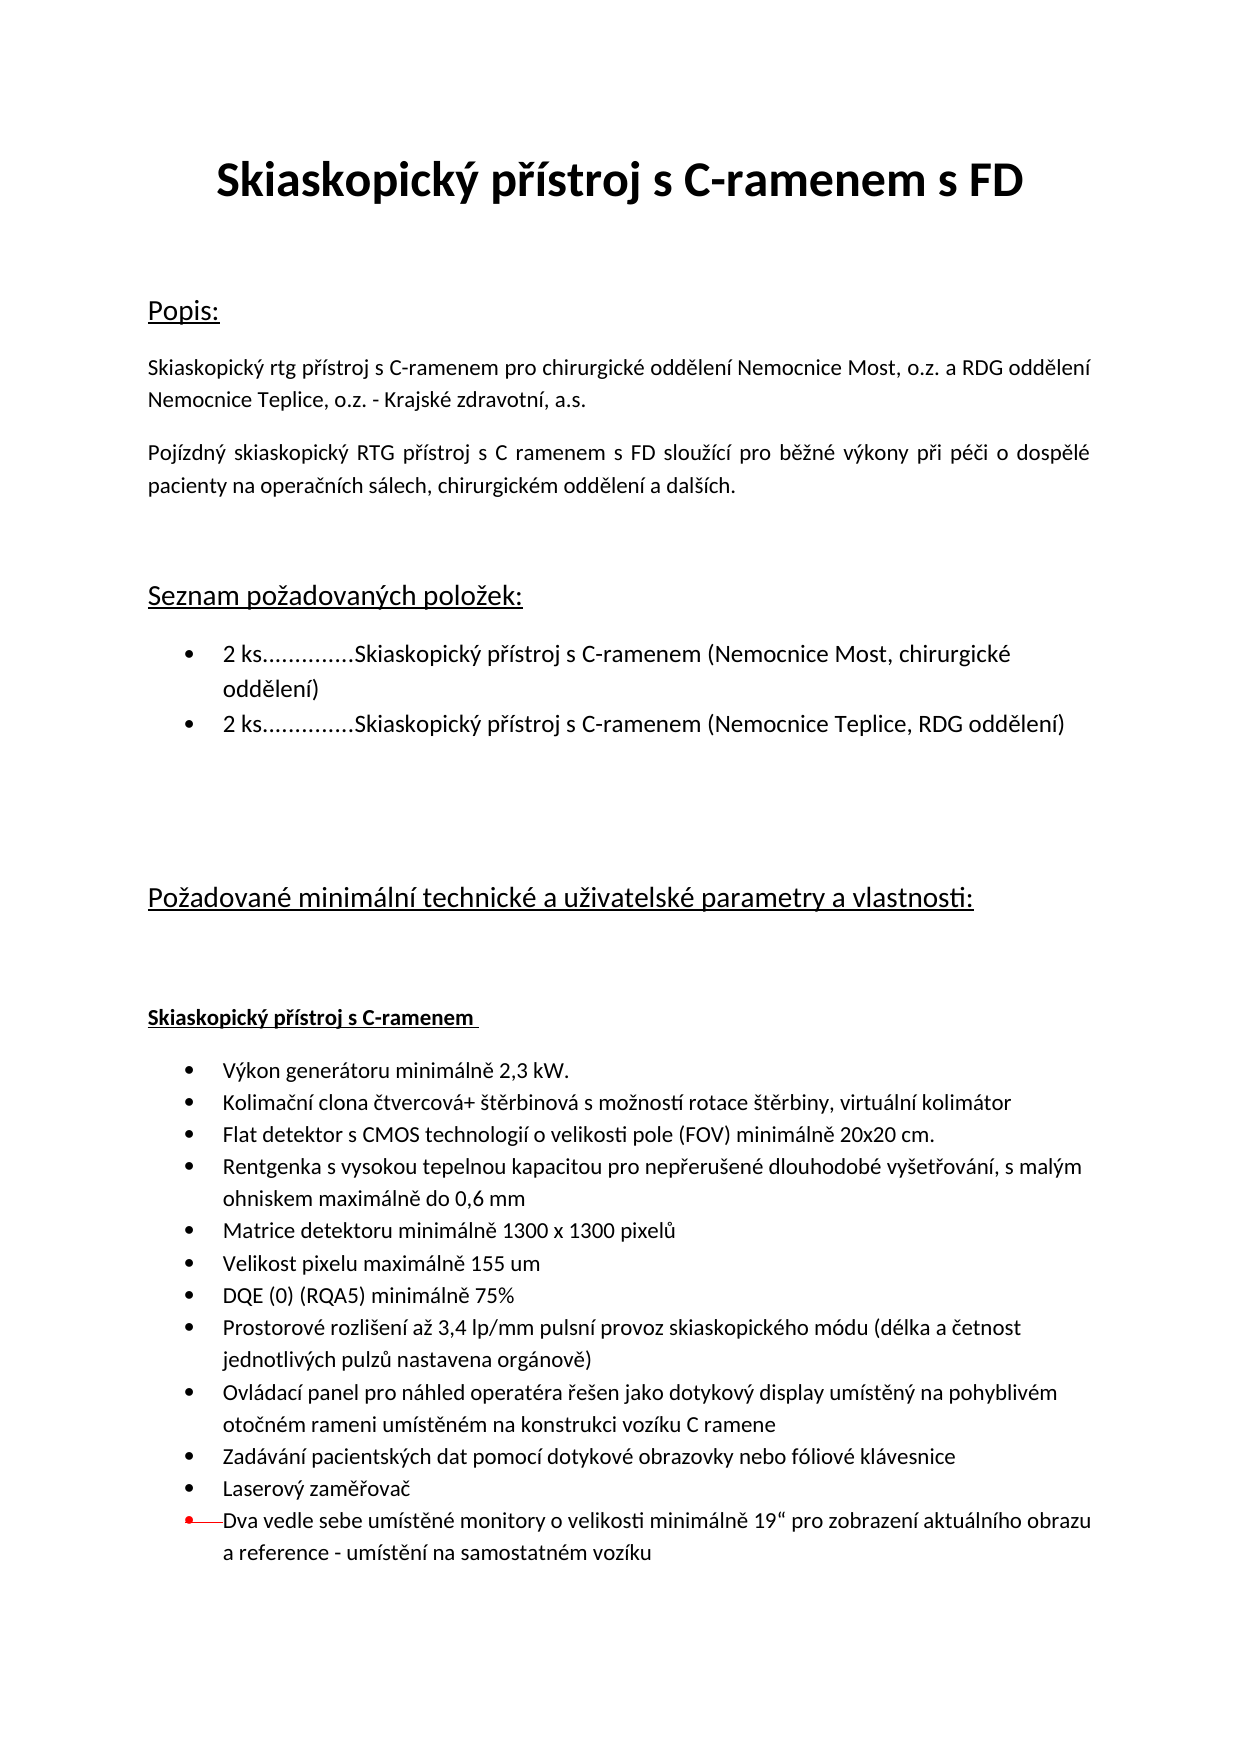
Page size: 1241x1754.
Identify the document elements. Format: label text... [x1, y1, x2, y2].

list Matrice detektoru minimálně 1300 x 1300 pixelů [185, 1217, 1093, 1245]
list 2 ks Skiaskopický přístroj s C-ramenem (Nemocnice Teplice, RDG oddělení) [185, 708, 1093, 739]
list Laserový zaměřovač [185, 1474, 1093, 1502]
list 2 ks Skiaskopický přístroj s C-ramenem (Nemocnice Most, chirurgické oddělení) [185, 638, 1093, 704]
list Ovládací panel pro náhled operatéra řešen jako dotykový display umístěný na pohyblivém otočném rameni umístěném na konstrukci vozíku C ramene [185, 1378, 1093, 1438]
text Skiaskopický přístroj s C-ramenem s FD [148, 148, 1093, 209]
list Velikost pixelu maximálně 155 um [185, 1249, 1093, 1277]
list DQE (0) (RQA5) minimálně 75% [185, 1281, 1093, 1309]
list Rentgenka s vysokou tepelnou kapacitou pro nepřerušené dlouhodobé vyšetřování, s malým ohniskem maximálně do 0,6 mm [185, 1152, 1093, 1212]
text Seznam požadovaných položek: [148, 577, 1093, 612]
list Zadávání pacientských dat pomocí dotykové obrazovky nebo fóliové klávesnice [185, 1442, 1093, 1470]
text Pojízdný skiaskopický RTG přístroj s C ramenem s FD sloužící pro běžné výkony při péči o dospělé pacienty na operačních sálech, chirurgickém oddělení a dalších. [148, 438, 1093, 499]
list Prostorové rozlišení až 3,4 lp/mm pulsní provoz skiaskopického módu (délka a četnost jednotlivých pulzů nastavena orgánově) [185, 1313, 1093, 1373]
list Dva vedle sebe umístěné monitory o velikosti minimálně 19“ pro zobrazení aktuálního obrazu a reference - umístění na samostatném vozíku [185, 1506, 1093, 1567]
list Výkon generátoru minimálně 2,3 kW. [185, 1056, 1093, 1084]
text Skiaskopický rtg přístroj s C-ramenem pro chirurgické oddělení Nemocnice Most, o.z. a RDG oddělení Nemocnice Teplice, o.z. - Krajské zdravotní, a.s. [148, 353, 1093, 413]
text Skiaskopický přístroj s C-ramenem [148, 1003, 1093, 1031]
text Popis: [148, 292, 1093, 327]
list Kolimační clona čtvercová+ štěrbinová s možností rotace štěrbiny, virtuální kolimátor [185, 1088, 1093, 1116]
list Flat detektor s CMOS technologií o velikosti pole (FOV) minimálně 20x20 cm. [185, 1120, 1093, 1148]
text Požadované minimální technické a uživatelské parametry a vlastnosti: [148, 879, 1093, 915]
